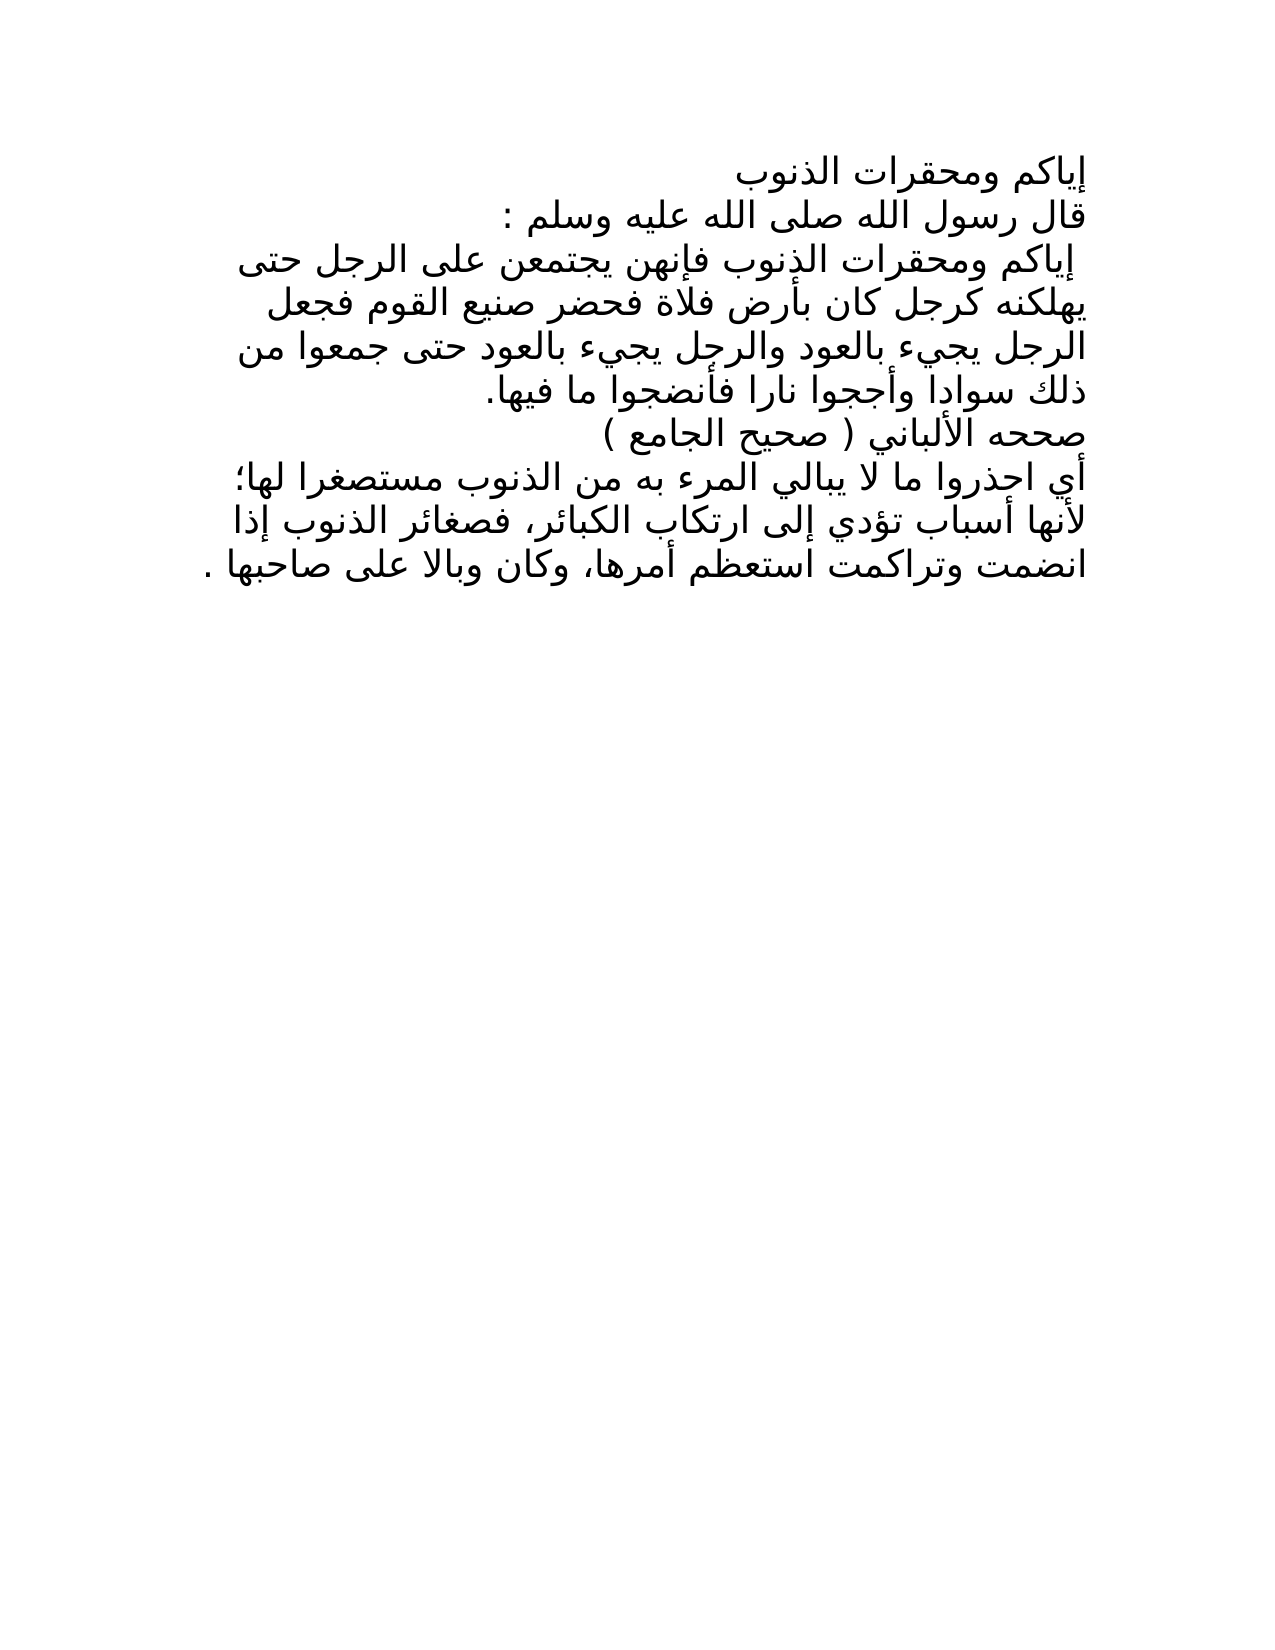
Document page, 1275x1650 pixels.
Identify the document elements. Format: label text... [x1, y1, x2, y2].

text قال رسول الله صلى الله عليه وسلم : [187, 194, 1087, 237]
text إياكم ومحقرات الذنوب فإنهن يجتمعن على الرجل حتى يهلكنه كرجل كان بأرض فلاة فحضر صنيع القوم فجعل الرجل يجيء بالعود والرجل يجيء بالعود حتى جمعوا من ذلك سوادا وأججوا نارا فأنضجوا ما فيها. [187, 237, 1087, 412]
text صححه الألباني ( صحيح الجامع ) [187, 412, 1087, 456]
text إياكم ومحقرات الذنوب [187, 150, 1087, 194]
text أي احذروا ما لا يبالي المرء به من الذنوب مستصغرا لها؛ لأنها أسباب تؤدي إلى ارتكاب الكبائر، فصغائر الذنوب إذا انضمت وتراكمت استعظم أمرها، وكان وبالا على صاحبها . [187, 456, 1087, 586]
